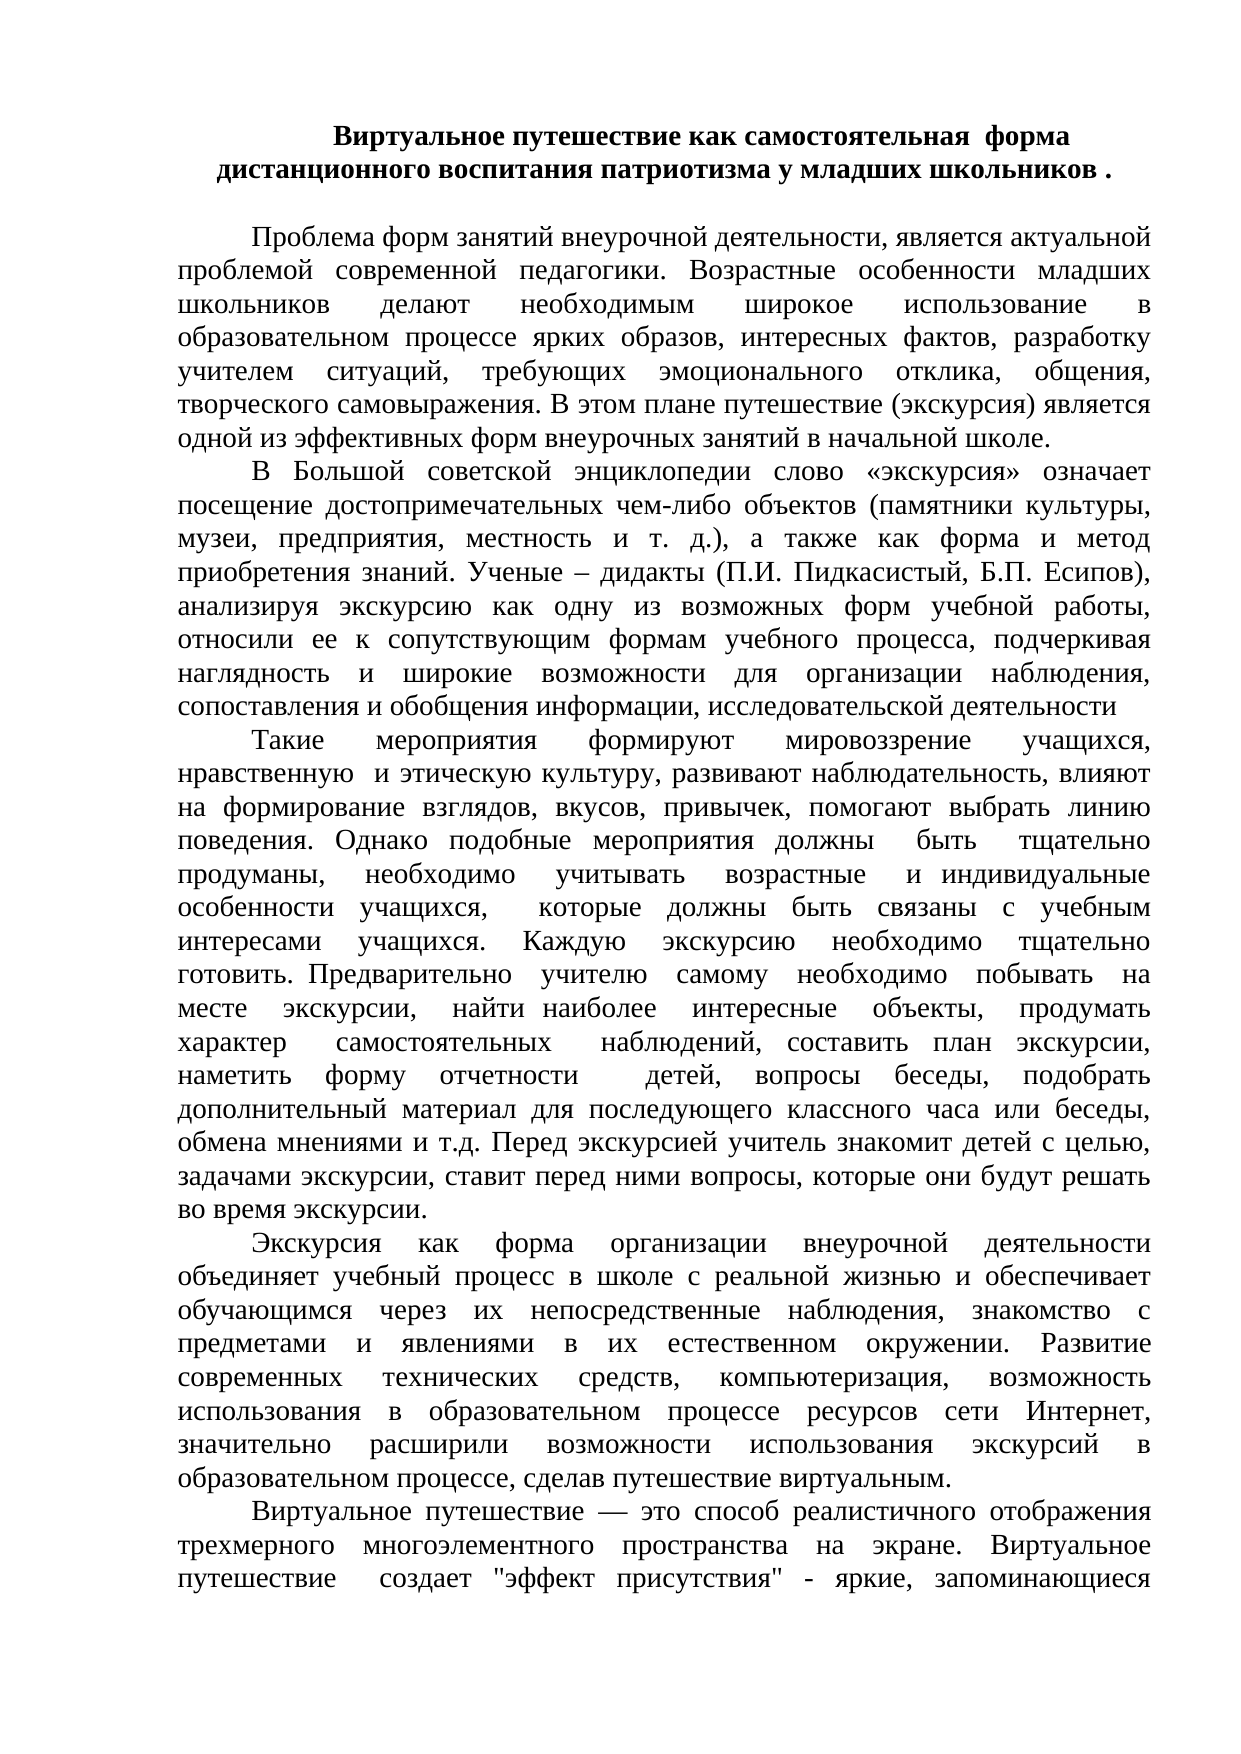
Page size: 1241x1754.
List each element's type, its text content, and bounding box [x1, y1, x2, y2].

text В Большой советской энциклопедии слово «экскурсия» означает посещение достопримечательных чем-либо объектов (памятники культуры, музеи, предприятия, местность и т. д.), а также как форма и метод приобретения знаний. Ученые – дидакты (П.И. Пидкасистый, Б.П. Есипов), анализируя экскурсию как одну из возможных форм учебной работы, относили ее к сопутствующим формам учебного процесса, подчеркивая наглядность и широкие возможности для организации наблюдения, сопоставления и обобщения информации, исследовательской деятельности [177, 453, 1152, 722]
text Такие мероприятия формируют мировоззрение учащихся, нравственную и этическую культуру, развивают наблюдательность, влияют на формирование взглядов, вкусов, привычек, помогают выбрать линию поведения. Однако подобные мероприятия должны быть тщательно продуманы, необходимо учитывать возрастные и индивидуальные особенности учащихся, которые должны быть связаны с учебным интересами учащихся. Каждую экскурсию необходимо тщательно готовить. Предварительно учителю самому необходимо побывать на месте экскурсии, найти наиболее интересные объекты, продумать характер самостоятельных наблюдений, составить план экскурсии, наметить форму отчетности детей, вопросы беседы, подобрать дополнительный материал для последующего классного часа или беседы, обмена мнениями и т.д. Перед экскурсией учитель знакомит детей с целью, задачами экскурсии, ставит перед ними вопросы, которые они будут решать во время экскурсии. [177, 722, 1152, 1225]
text Экскурсия как форма организации внеурочной деятельности объединяет учебный процесс в школе с реальной жизнью и обеспечивает обучающимся через их непосредственные наблюдения, знакомство с предметами и явлениями в их естественном окружении. Развитие современных технических средств, компьютеризация, возможность использования в образовательном процессе ресурсов сети Интернет, значительно расширили возможности использования экскурсий в образовательном процессе, сделав путешествие виртуальным. [177, 1225, 1152, 1493]
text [177, 1493, 1152, 1594]
text Виртуальное путешествие как самостоятельная форма дистанционного воспитания патриотизма у младших школьников . [177, 118, 1152, 185]
text Проблема форм занятий внеурочной деятельности, является актуальной проблемой современной педагогики. Возрастные особенности младших школьников делают необходимым широкое использование в образовательном процессе ярких образов, интересных фактов, разработку учителем ситуаций, требующих эмоционального отклика, общения, творческого самовыражения. В этом плане путешествие (экскурсия) является одной из эффективных форм внеурочных занятий в начальной школе. [177, 219, 1152, 453]
